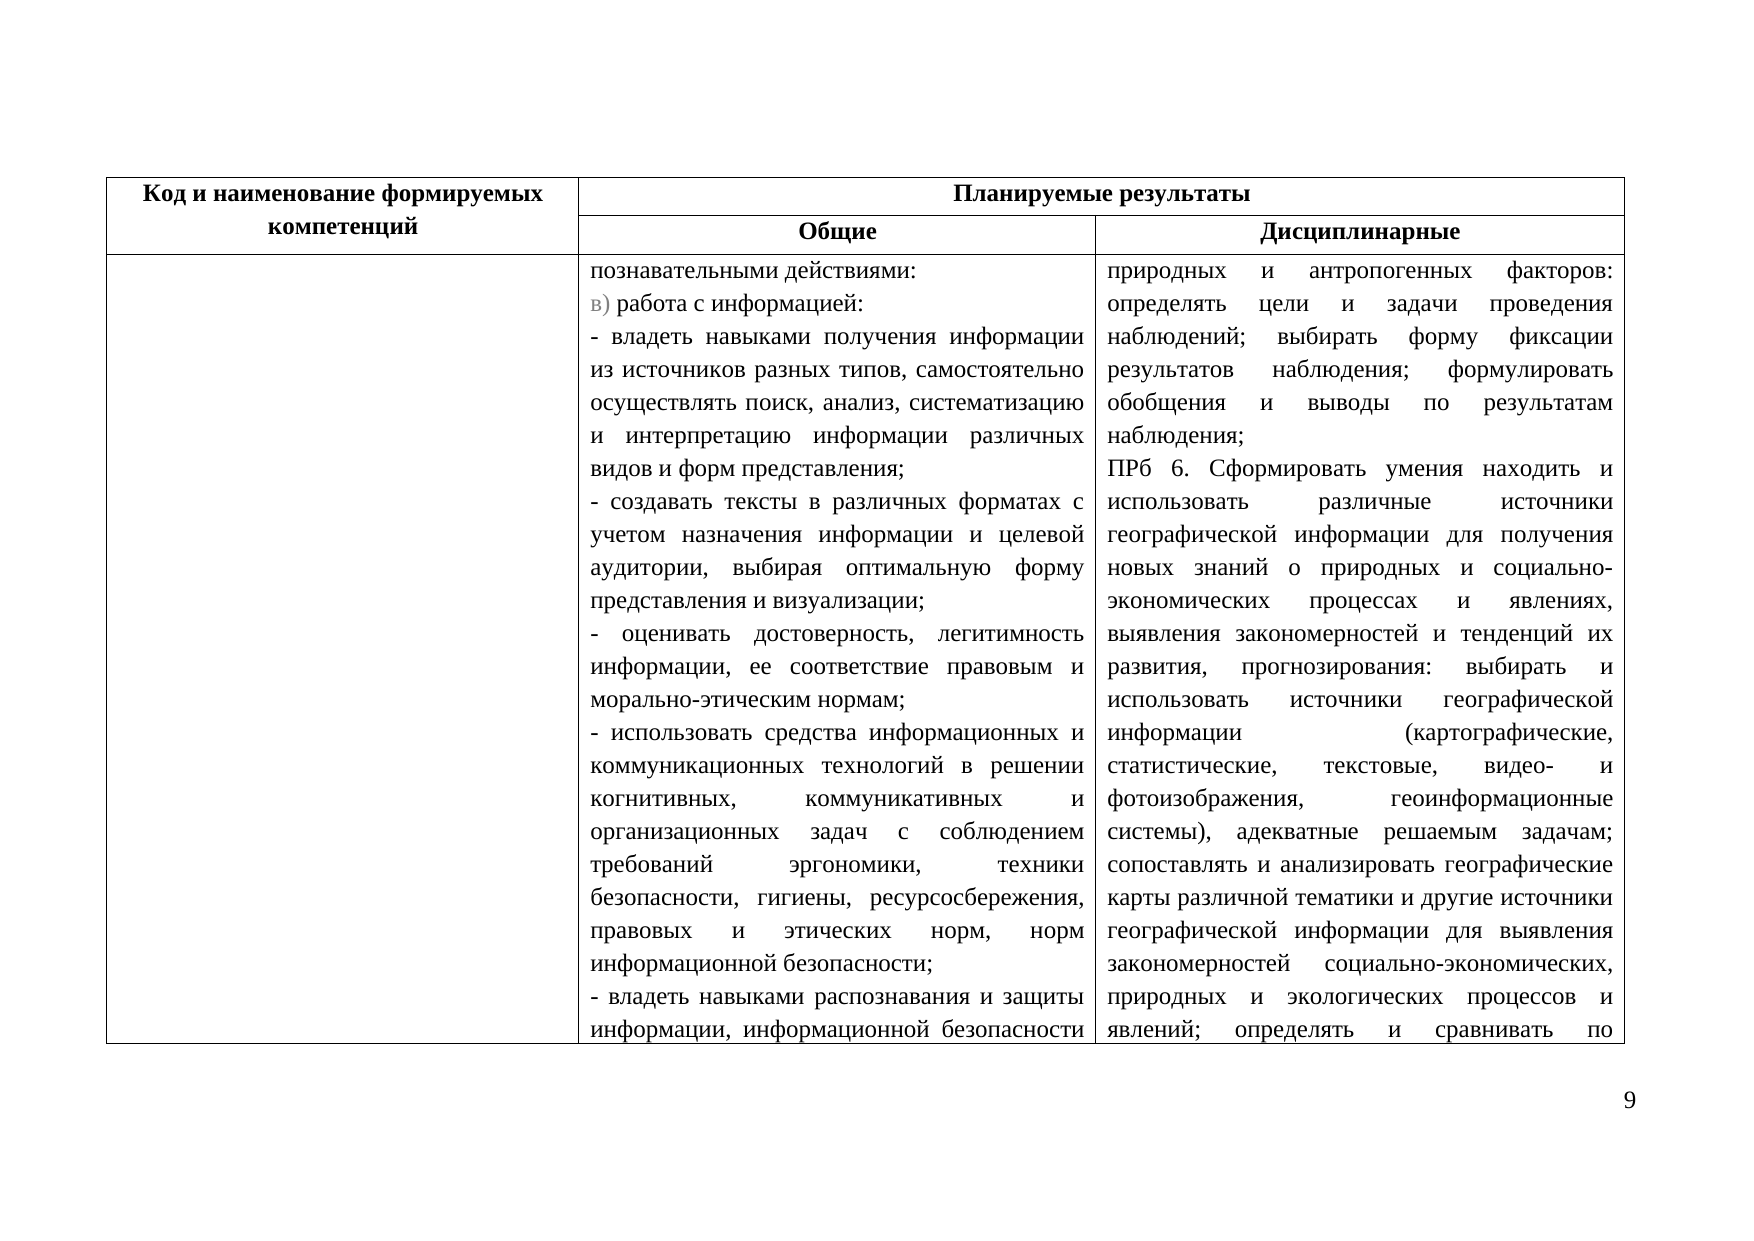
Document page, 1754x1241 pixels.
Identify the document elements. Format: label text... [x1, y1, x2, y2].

table_cell Дисциплинарные [1096, 216, 1624, 254]
table_header Код и наименование формируемых компетенций [107, 178, 578, 254]
table_header Планируемые результаты [579, 178, 1624, 215]
table_cell Общие [579, 216, 1095, 254]
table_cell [579, 255, 1095, 1043]
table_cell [1096, 255, 1624, 1043]
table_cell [107, 255, 578, 1043]
